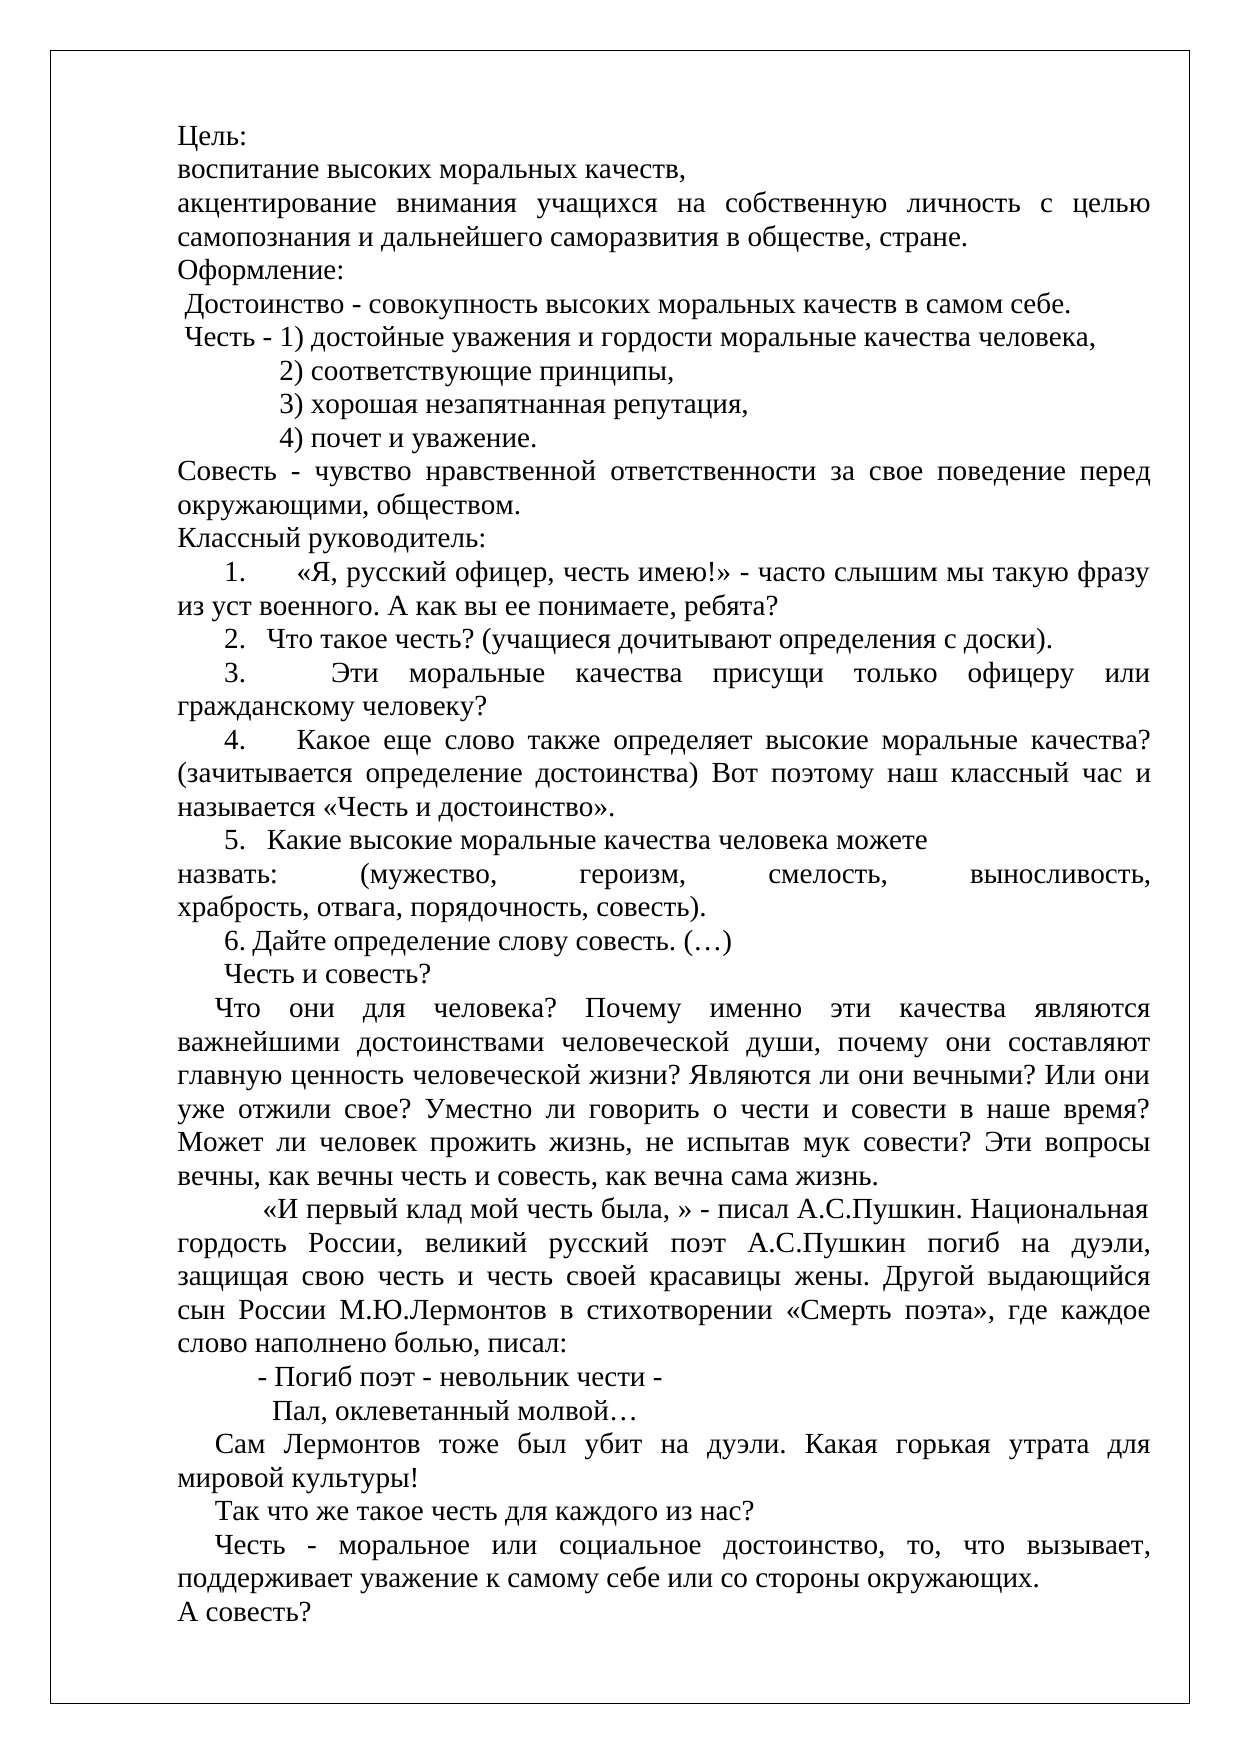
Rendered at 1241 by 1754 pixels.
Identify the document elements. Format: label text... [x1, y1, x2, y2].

text Классный руководитель: [177, 521, 1152, 554]
text Совесть - чувство нравственной ответственности за свое поведение перед окружающими, обществом. [177, 453, 1152, 521]
text назвать: (мужество, героизм, смелость, выносливость, храбрость, отвага, порядочность, совесть). [177, 856, 1152, 923]
text - Погиб поэт - невольник чести - [177, 1359, 1152, 1393]
text Так что же такое честь для каждого из нас? [177, 1493, 1152, 1527]
text воспитание высоких моральных качеств, [177, 152, 1152, 185]
list Что такое честь? (учащиеся дочитывают определения с доски). [224, 621, 1152, 655]
list «Я, русский офицер, честь имею!» - часто слышим мы такую фразу из уст военного. А как вы ее понимаете, ребята? [177, 554, 1152, 621]
list Эти моральные качества присущи только офицеру или гражданскому человеку? [177, 655, 1152, 722]
text 4) почет и уважение. [177, 420, 1152, 453]
text 2) соответствующие принципы, [177, 353, 1152, 386]
text Честь - моральное или социальное достоинство, то, что вызывает, поддерживает уважение к самому себе или со стороны окружающих. [177, 1527, 1152, 1594]
text «И первый клад мой честь была, » - писал А.С.Пушкин. Национальная гордость России, великий русский поэт А.С.Пушкин погиб на дуэли, защищая свою честь и честь своей красавицы жены. Другой выдающийся сын России М.Ю.Лермонтов в стихотворении «Смерть поэта», где каждое слово наполнено болью, писал: [177, 1191, 1152, 1359]
list Какое еще слово также определяет высокие моральные качества? (зачитывается определение достоинства) Вот поэтому наш классный час и называется «Честь и достоинство». [177, 722, 1152, 822]
text Честь - 1) достойные уважения и гордости моральные качества человека, [177, 319, 1152, 353]
text Честь и совесть? [224, 957, 1152, 990]
text Достоинство - совокупность высоких моральных качеств в самом себе. [177, 286, 1152, 319]
text Пал, оклеветанный молвой… [177, 1393, 1152, 1426]
text Цель: [177, 118, 1152, 152]
text акцентирование внимания учащихся на собственную личность с целью самопознания и дальнейшего саморазвития в обществе, стране. [177, 185, 1152, 252]
text А совесть? [177, 1594, 1152, 1627]
list Дайте определение слову совесть. (…) [224, 923, 1152, 957]
text Оформление: [177, 252, 1152, 286]
list Какие высокие моральные качества человека можете [224, 822, 1152, 856]
text 3) хорошая незапятнанная репутация, [177, 386, 1152, 420]
text Сам Лермонтов тоже был убит на дуэли. Какая горькая утрата для мировой культуры! [177, 1426, 1152, 1493]
text Что они для человека? Почему именно эти качества являются важнейшими достоинствами человеческой души, почему они составляют главную ценность человеческой жизни? Являются ли они вечными? Или они уже отжили свое? Уместно ли говорить о чести и совести в наше время? Может ли человек прожить жизнь, не испытав мук совести? Эти вопросы вечны, как вечны честь и совесть, как вечна сама жизнь. [177, 990, 1152, 1191]
